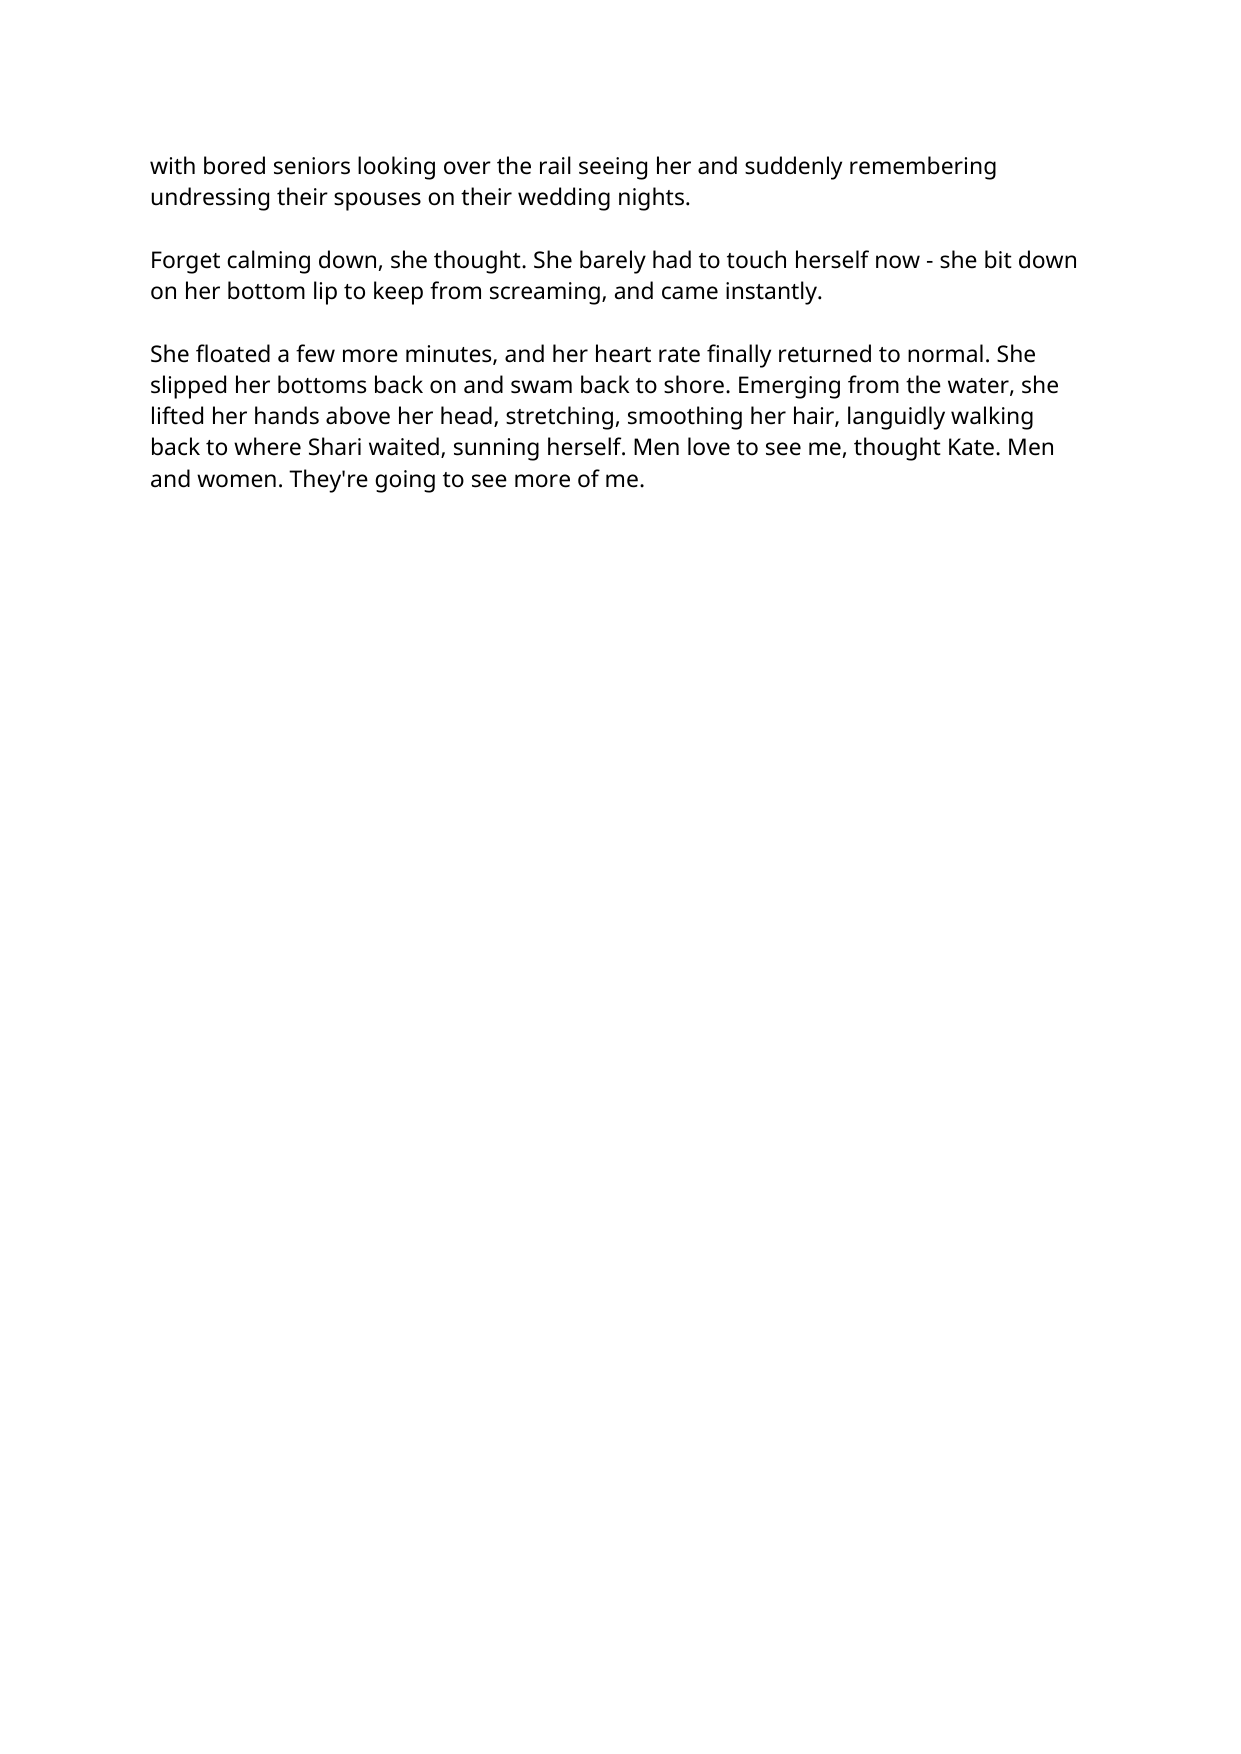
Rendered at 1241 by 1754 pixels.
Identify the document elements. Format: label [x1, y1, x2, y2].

text [150, 150, 1090, 494]
